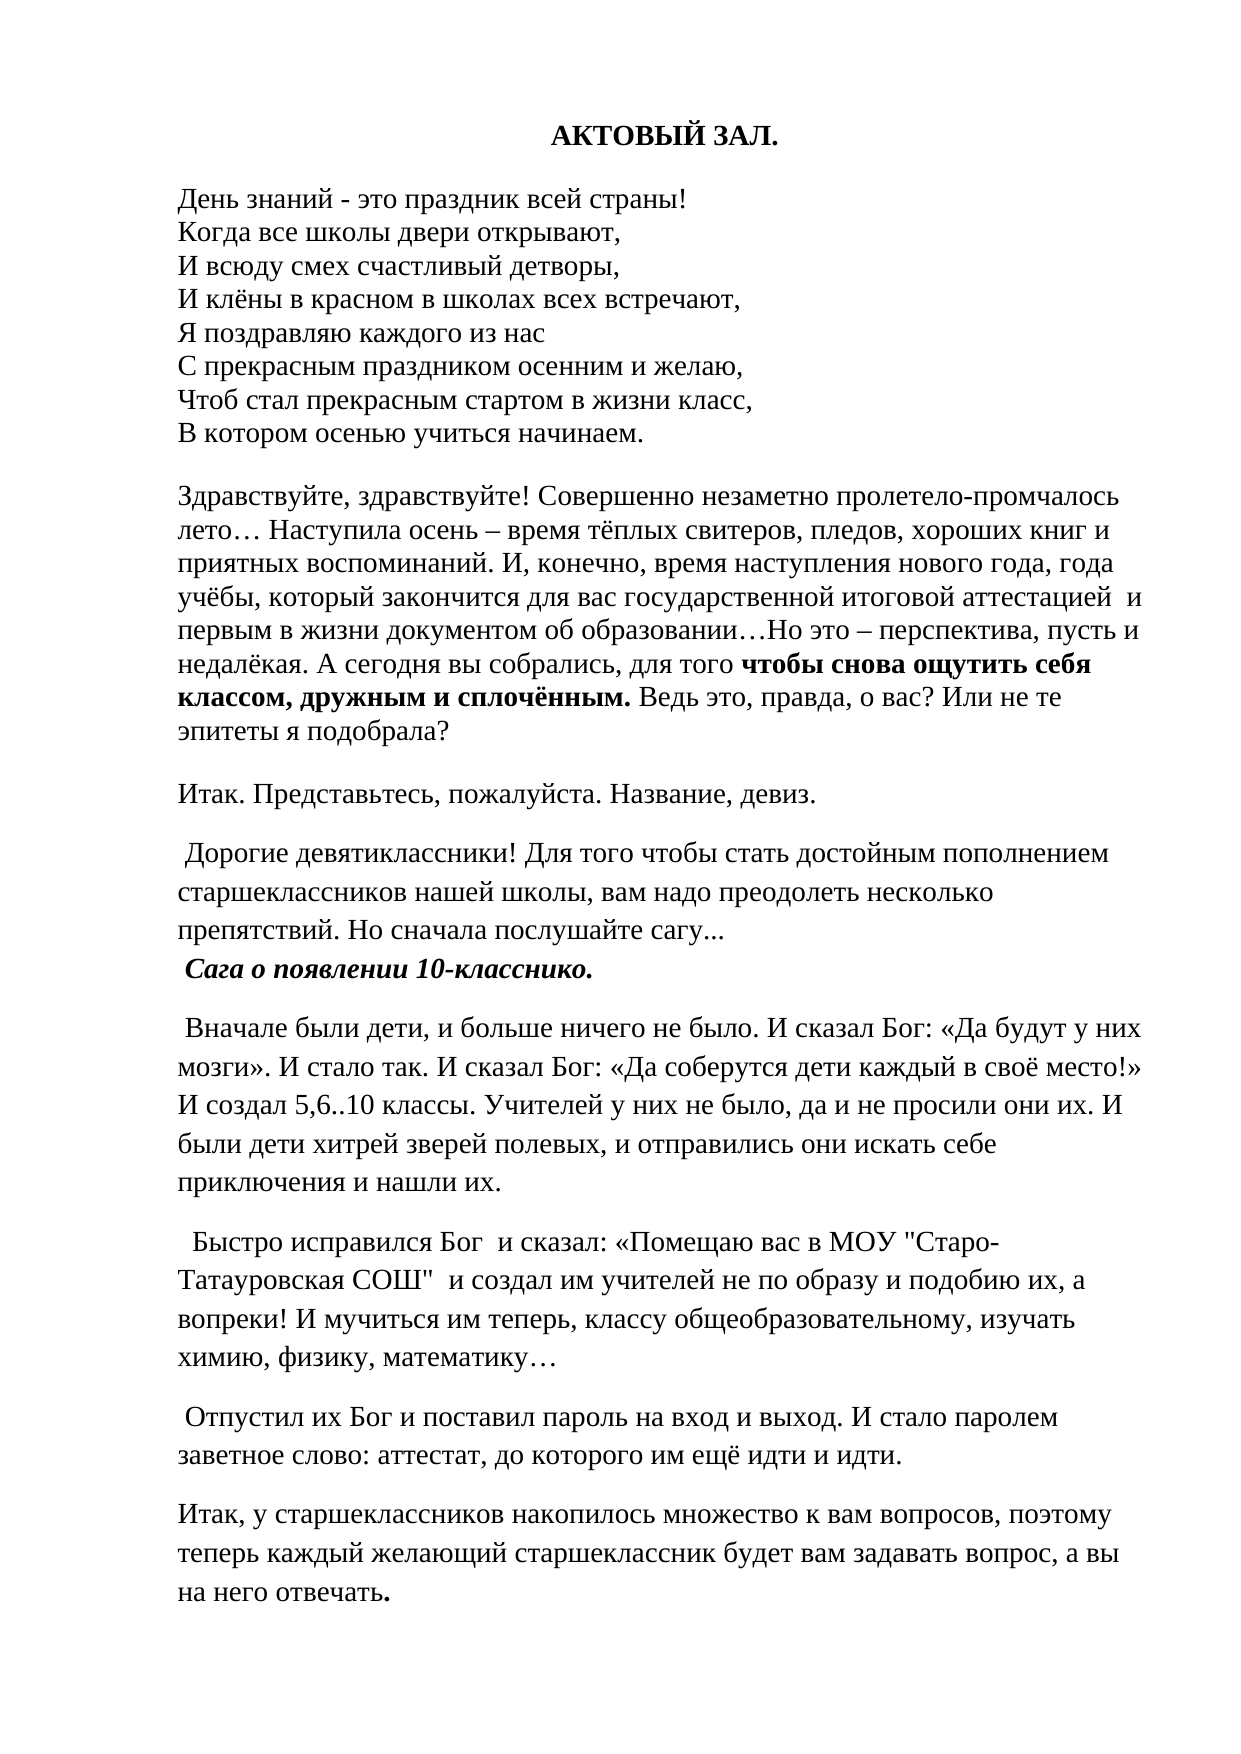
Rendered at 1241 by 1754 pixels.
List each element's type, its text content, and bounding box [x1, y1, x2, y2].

text Сага о появлении 10-класснико. [177, 951, 1152, 984]
text Итак. Представьтесь, пожалуйста. Название, девиз. [177, 776, 1152, 809]
text Быстро исправился Бог и сказал: «Помещаю вас в МОУ "Старо-Татауровская СОШ" и создал им учителей не по образу и подобию их, а вопреки! И мучиться им теперь, классу общеобразовательному, изучать химию, физику, математику… [177, 1224, 1152, 1373]
text Отпустил их Бог и поставил пароль на вход и выход. И стало паролем заветное слово: аттестат, до которого им ещё идти и идти. [177, 1399, 1152, 1471]
text Вначале были дети, и больше ничего не было. И сказал Бог: «Да будут у них мозги». И стало так. И сказал Бог: «Да соберутся дети каждый в своё место!» И создал 5,6..10 классы. Учителей у них не было, да и не просили они их. И были дети хитрей зверей полевых, и отправились они искать себе приключения и нашли их. [177, 1010, 1152, 1198]
text АКТОВЫЙ ЗАЛ. [177, 118, 1152, 152]
text Дорогие девятиклассники! Для того чтобы стать достойным пополнением старшеклассников нашей школы, вам надо преодолеть несколько препятствий. Но сначала послушайте сагу... [177, 835, 1152, 946]
text Итак, у старшеклассников накопилось множество к вам вопросов, поэтому теперь каждый желающий старшеклассник будет вам задавать вопрос, а вы на него отвечать. [177, 1497, 1152, 1607]
text День знаний - это праздник всей страны! Когда все школы двери открывают, И всюду смех счастливый детворы, И клёны в красном в школах всех встречают, Я поздравляю каждого из нас С прекрасным праздником осенним и желаю, Чтоб стал прекрасным стартом в жизни класс, В котором осенью учиться начинаем. [177, 181, 1152, 449]
text Здравствуйте, здравствуйте! Совершенно незаметно пролетело-промчалось лето… Наступила осень – время тёплых свитеров, пледов, хороших книг и приятных воспоминаний. И, конечно, время наступления нового года, года учёбы, который закончится для вас государственной итоговой аттестацией и первым в жизни документом об образовании…Но это – перспектива, пусть и недалёкая. А сегодня вы собрались, для того чтобы снова ощутить себя классом, дружным и сплочённым. Ведь это, правда, о вас? Или не те эпитеты я подобрала? [177, 478, 1152, 747]
